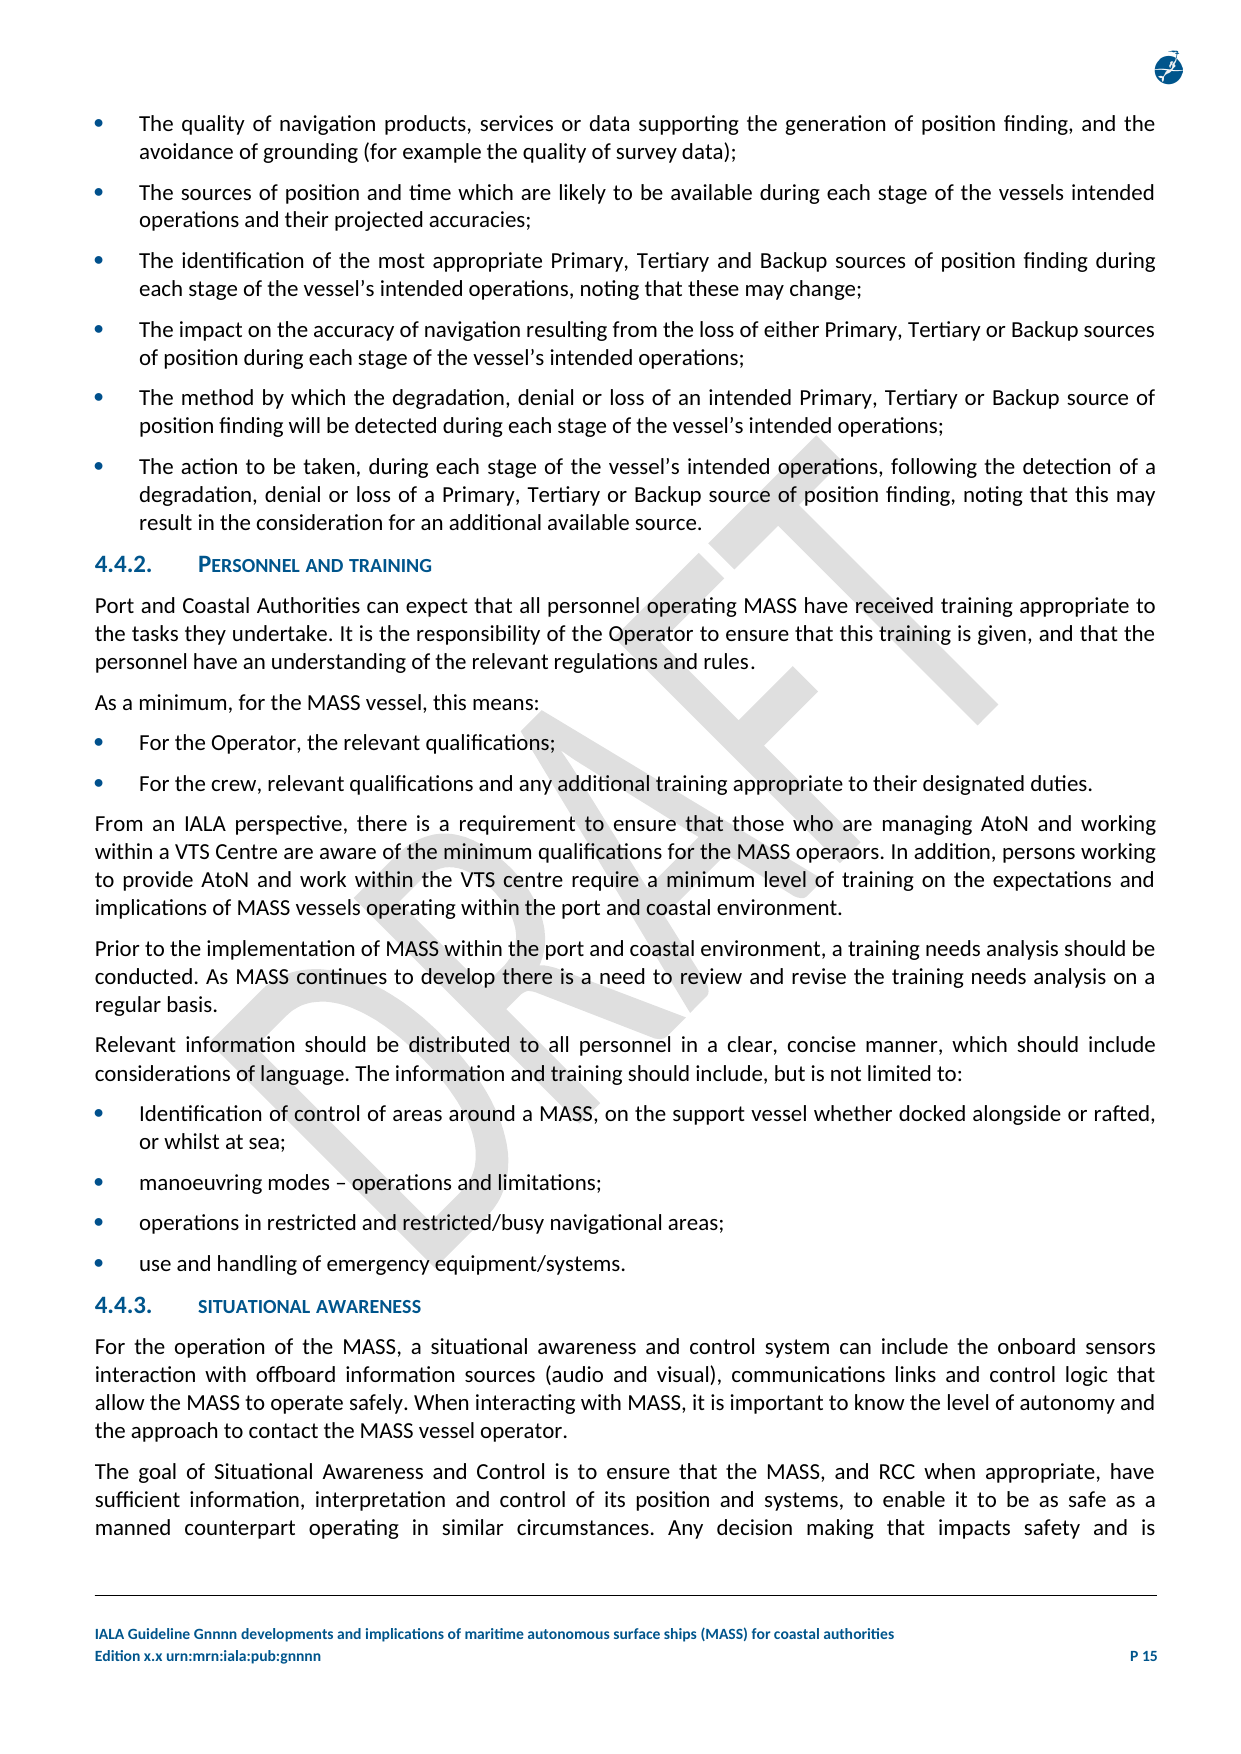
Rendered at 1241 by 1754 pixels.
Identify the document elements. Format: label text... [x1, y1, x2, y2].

list For the crew, relevant qualifications and any additional training appropriate to their designated duties. [94, 769, 1157, 797]
text Port and Coastal Authorities can expect that all personnel operating MASS have received training appropriate to the tasks they undertake. It is the responsibility of the Operator to ensure that this training is given, and that the personnel have an understanding of the relevant regulations and rules. [94, 591, 1157, 675]
list For the Operator, the relevant qualifications; [94, 728, 1157, 756]
list Identification of control of areas around a MASS, on the support vessel whether docked alongside or rafted, or whilst at sea; [94, 1099, 1157, 1155]
list The impact on the accuracy of navigation resulting from the loss of either Primary, Tertiary or Backup sources of position during each stage of the vessel’s intended operations; [94, 315, 1157, 371]
list The sources of position and time which are likely to be available during each stage of the vessels intended operations and their projected accuracies; [94, 178, 1157, 234]
text As a minimum, for the MASS vessel, this means: [94, 688, 1157, 716]
picture [1123, 0, 1241, 119]
list The action to be taken, during each stage of the vessel’s intended operations, following the detection of a degradation, denial or loss of a Primary, Tertiary or Backup source of position finding, noting that this may result in the consideration for an additional available source. [94, 452, 1157, 536]
list use and handling of emergency equipment/systems. [94, 1249, 1157, 1277]
subtitle situational awareness [94, 1289, 1069, 1320]
list The method by which the degradation, denial or loss of an intended Primary, Tertiary or Backup source of position finding will be detected during each stage of the vessel’s intended operations; [94, 383, 1157, 439]
text Relevant information should be distributed to all personnel in a clear, concise manner, which should include considerations of language. The information and training should include, but is not limited to: [94, 1031, 1157, 1087]
list The quality of navigation products, services or data supporting the generation of position finding, and the avoidance of grounding (for example the quality of survey data); [94, 109, 1157, 165]
list manoeuvring modes – operations and limitations; [94, 1168, 1157, 1196]
text Prior to the implementation of MASS within the port and coastal environment, a training needs analysis should be conducted. As MASS continues to develop there is a need to review and revise the training needs analysis on a regular basis. [94, 934, 1157, 1018]
list operations in restricted and restricted/busy navigational areas; [94, 1208, 1157, 1236]
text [94, 1457, 1157, 1541]
list The identification of the most appropriate Primary, Tertiary and Backup sources of position finding during each stage of the vessel’s intended operations, noting that these may change; [94, 246, 1157, 302]
subtitle Personnel and training [94, 548, 1069, 579]
text From an IALA perspective, there is a requirement to ensure that those who are managing AtoN and working within a VTS Centre are aware of the minimum qualifications for the MASS operaors. In addition, persons working to provide AtoN and work within the VTS centre require a minimum level of training on the expectations and implications of MASS vessels operating within the port and coastal environment. [94, 809, 1157, 922]
text For the operation of the MASS, a situational awareness and control system can include the onboard sensors interaction with offboard information sources (audio and visual), communications links and control logic that allow the MASS to operate safely. When interacting with MASS, it is important to know the level of autonomy and the approach to contact the MASS vessel operator. [94, 1332, 1157, 1444]
